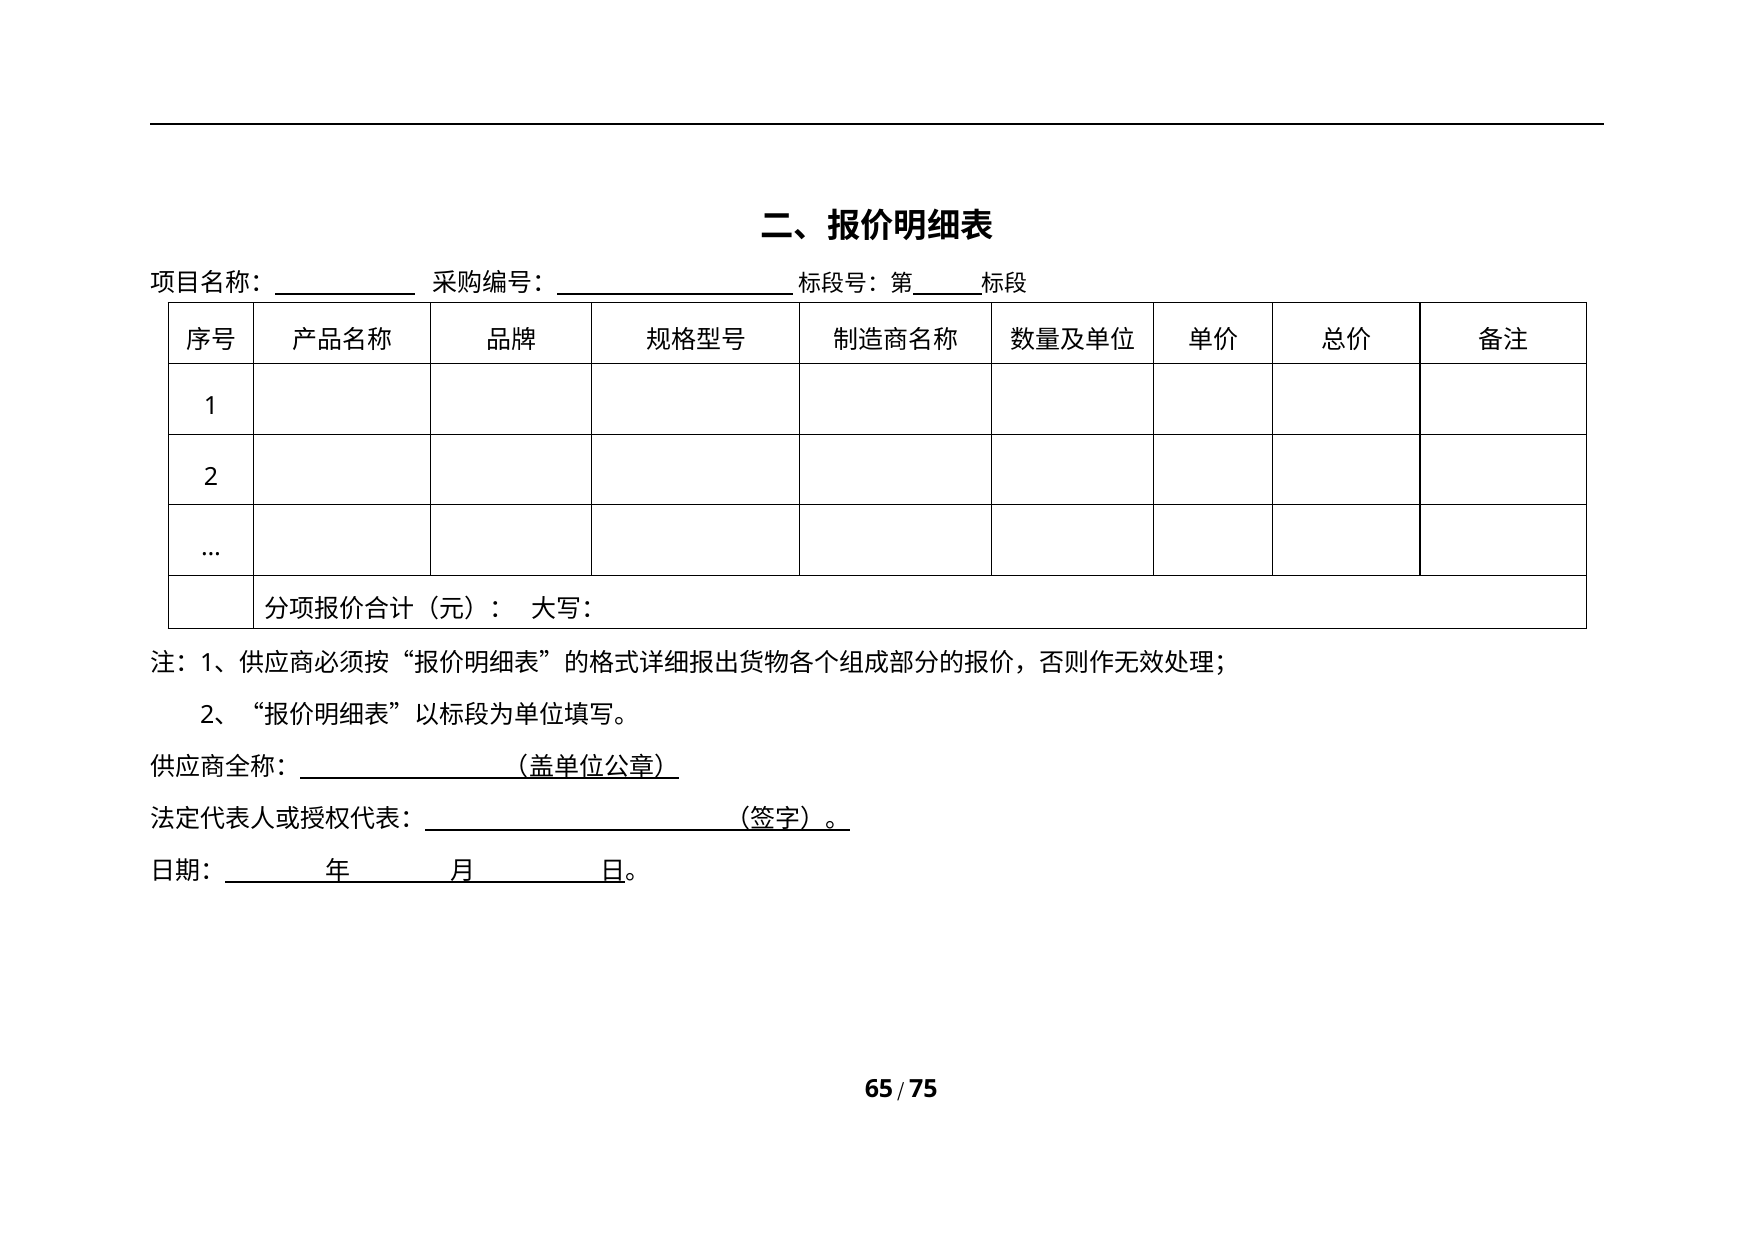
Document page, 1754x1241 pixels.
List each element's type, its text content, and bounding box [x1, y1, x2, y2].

table_cell [431, 505, 591, 575]
table_cell [254, 364, 430, 433]
table_header 备注 [1421, 303, 1586, 363]
table_cell [1154, 364, 1272, 433]
text 2、“报价明细表”以标段为单位填写。 [150, 681, 1604, 733]
table_cell [800, 505, 991, 575]
table_cell [992, 505, 1153, 575]
table_cell [992, 435, 1153, 504]
table_cell 分项报价合计（元）： 大写： [254, 576, 1586, 628]
table_cell [992, 364, 1153, 433]
table_cell [1421, 364, 1586, 433]
table_cell [431, 435, 591, 504]
table_cell 2 [169, 435, 253, 504]
table_cell [592, 364, 799, 433]
table_cell [1273, 435, 1419, 504]
text 法定代表人或授权代表： （签字）。 [150, 786, 1604, 838]
table_header 总价 [1273, 303, 1419, 363]
table_header 制造商名称 [800, 303, 991, 363]
table_header 品牌 [431, 303, 591, 363]
table_header 规格型号 [592, 303, 799, 363]
table_cell [1154, 435, 1272, 504]
table_cell [254, 435, 430, 504]
text 项目名称： 采购编号： 标段号：第 标段 [150, 250, 1604, 302]
table_cell [169, 576, 253, 628]
table_cell 1 [169, 364, 253, 433]
table_cell [1421, 435, 1586, 504]
table_header 产品名称 [254, 303, 430, 363]
text 供应商全称： （盖单位公章） [150, 733, 1604, 786]
table_header 单价 [1154, 303, 1272, 363]
table_cell [800, 435, 991, 504]
table_cell [1154, 505, 1272, 575]
table_header 序号 [169, 303, 253, 363]
table_cell [800, 364, 991, 433]
table_cell [254, 505, 430, 575]
text 二、报价明细表 [150, 187, 1604, 250]
text 注：1、供应商必须按“报价明细表”的格式详细报出货物各个组成部分的报价，否则作无效处理； [150, 629, 1604, 681]
table_cell [431, 364, 591, 433]
table_cell … [169, 505, 253, 575]
text 日期： 年 月 日。 [150, 838, 1604, 890]
table_cell [1273, 364, 1419, 433]
table_cell [592, 505, 799, 575]
table_cell [1273, 505, 1419, 575]
table_cell [1421, 505, 1586, 575]
table_cell [592, 435, 799, 504]
table_header 数量及单位 [992, 303, 1153, 363]
